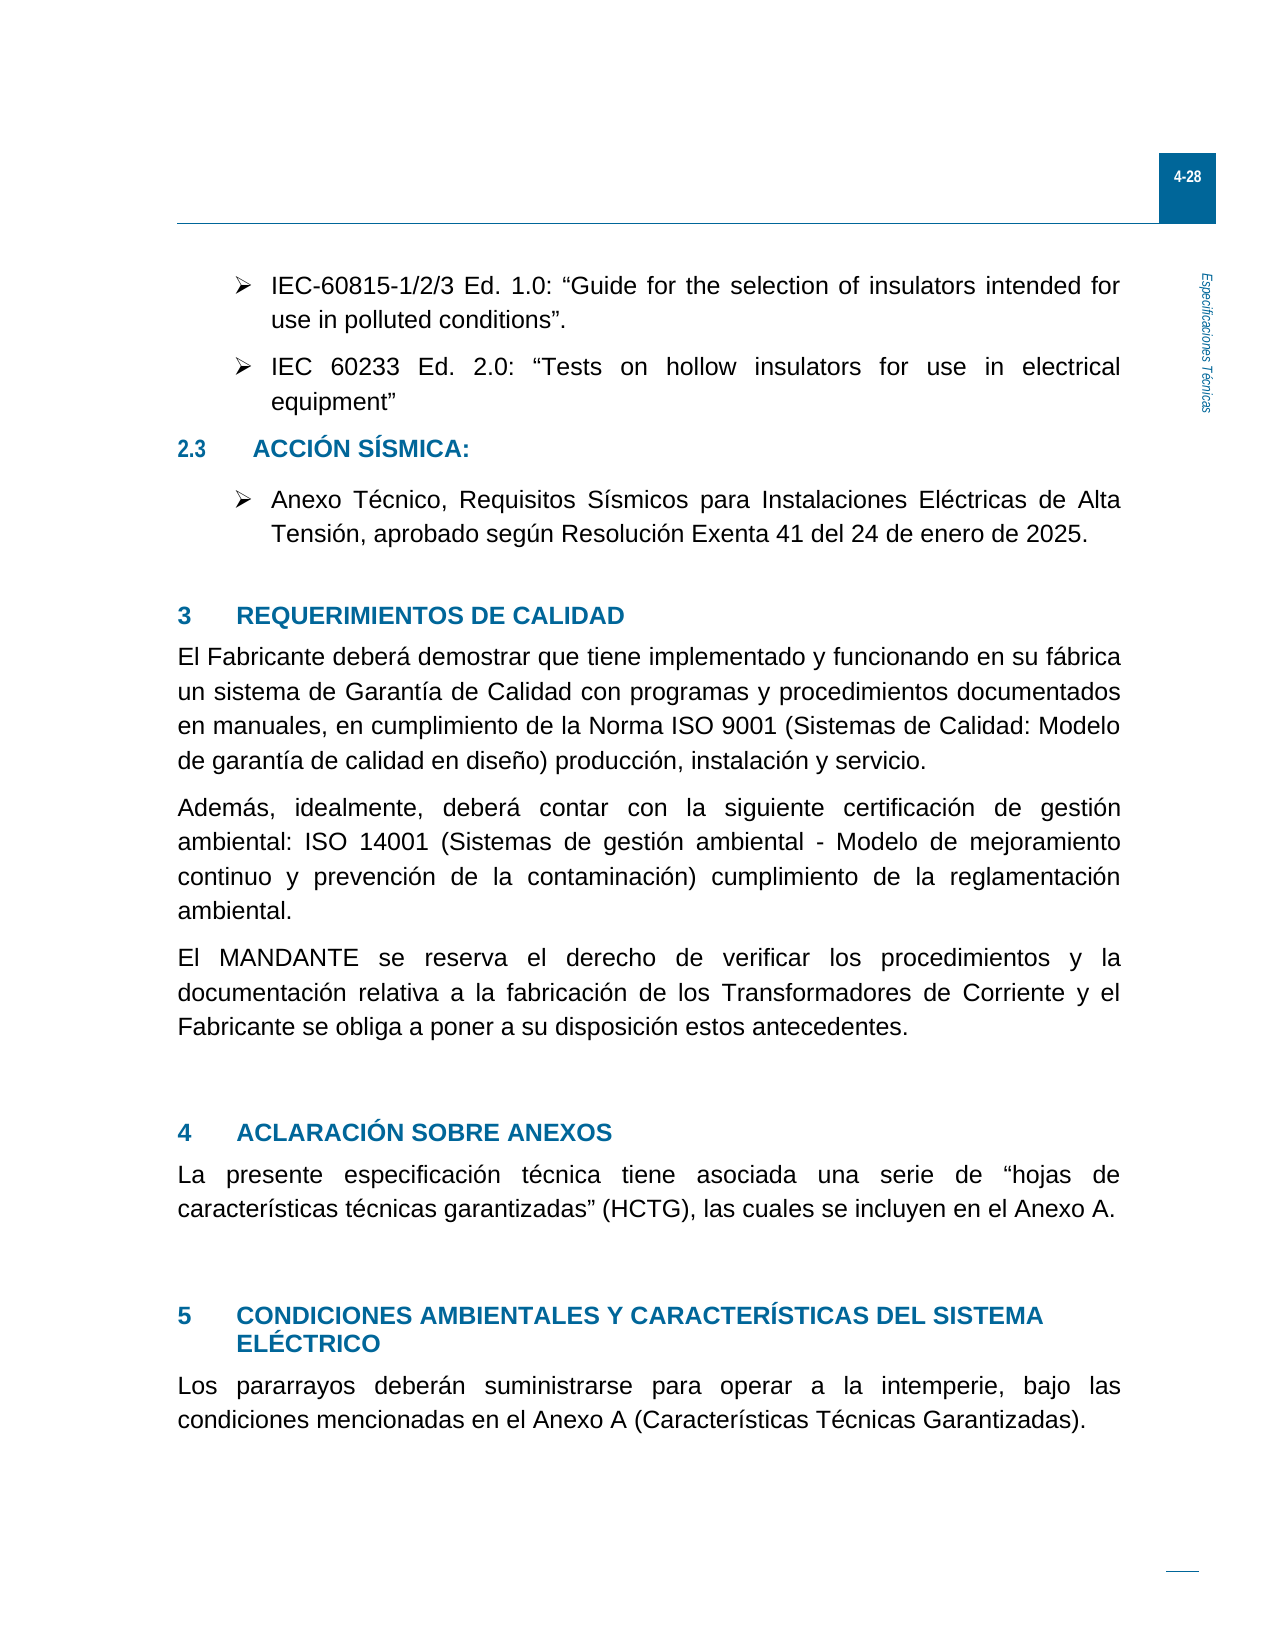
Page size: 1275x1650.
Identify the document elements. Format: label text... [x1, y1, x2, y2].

list IEC-60815-1/2/3 Ed. 1.0: “Guide for the selection of insulators intended for use in polluted conditions”. [233, 271, 1122, 334]
subtitle ACCIÓN SÍSMICA: [177, 434, 1122, 462]
list Anexo Técnico, Requisitos Sísmicos para Instalaciones Eléctricas de Alta Tensión, aprobado según Resolución Exenta 41 del 24 de enero de 2025. [233, 485, 1122, 548]
text Además, idealmente, deberá contar con la siguiente certificación de gestión ambiental: ISO 14001 (Sistemas de gestión ambiental - Modelo de mejoramiento continuo y prevención de la contaminación) cumplimiento de la reglamentación ambiental. [177, 793, 1122, 925]
list IEC 60233 Ed. 2.0: “Tests on hollow insulators for use in electrical equipment” [233, 352, 1122, 416]
subtitle REQUERIMIENTOS DE CALIDAD [177, 601, 1122, 630]
subtitle Aclaración sobre Anexos [177, 1118, 1122, 1147]
text Los pararrayos deberán suministrarse para operar a la intemperie, bajo las condiciones mencionadas en el Anexo A (Características Técnicas Garantizadas). [177, 1371, 1122, 1434]
text La presente especificación técnica tiene asociada una serie de “hojas de características técnicas garantizadas” (HCTG), las cuales se incluyen en el Anexo A. [177, 1160, 1122, 1223]
subtitle CONDICIONES AMBIENTALES Y CARACTERÍSTICAS DEL SISTEMA ELÉCTRICO [177, 1301, 1122, 1358]
text El MANDANTE se reserva el derecho de verificar los procedimientos y la documentación relativa a la fabricación de los Transformadores de Corriente y el Fabricante se obliga a poner a su disposición estos antecedentes. [177, 943, 1122, 1041]
text El Fabricante deberá demostrar que tiene implementado y funcionando en su fábrica un sistema de Garantía de Calidad con programas y procedimientos documentados en manuales, en cumplimiento de la Norma ISO 9001 (Sistemas de Calidad: Modelo de garantía de calidad en diseño) producción, instalación y servicio. [177, 642, 1122, 774]
